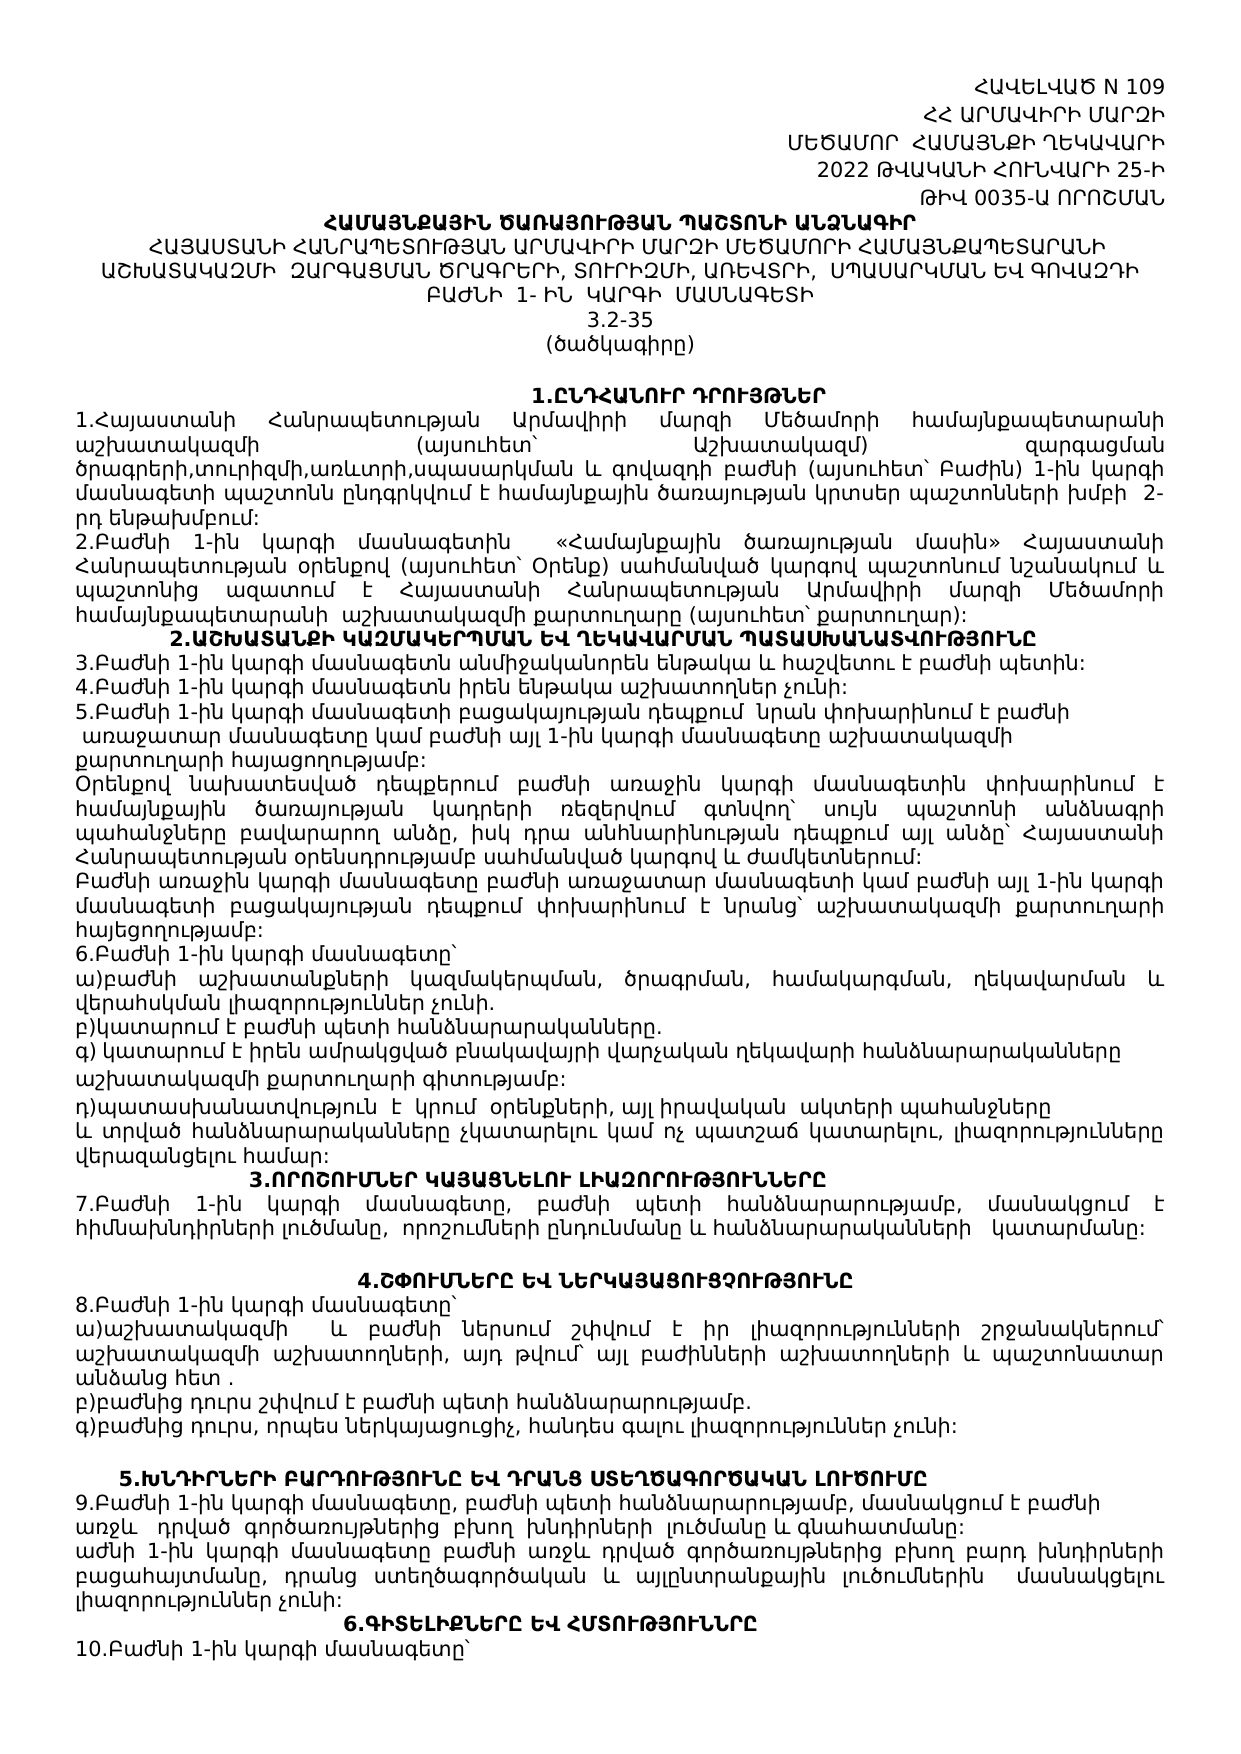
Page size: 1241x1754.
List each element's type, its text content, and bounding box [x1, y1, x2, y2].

text 7.Բաժնի 1-ին կարգի մասնագետը, բաժնի պետի հանձնարարությամբ, մասնակցում է հիմնախնդիրների լուծմանը, որոշումների ընդունմանը և հանձնարարականների կատարմանը: [75, 1192, 1165, 1241]
text 5.ԽՆԴԻՐՆԵՐԻ ԲԱՐԴՈՒԹՅՈՒՆԸ ԵՎ ԴՐԱՆՑ ՍՏԵՂԾԱԳՈՐԾԱԿԱՆ ԼՈՒԾՈՒՄԸ [75, 1467, 1165, 1491]
text ՀԱՄԱՅՆՔԱՅԻՆ ԾԱՌԱՅՈՒԹՅԱՆ ՊԱՇՏՈՆԻ ԱՆՁՆԱԳԻՐ [75, 211, 1165, 235]
text ՀՀ ԱՐՄԱՎԻՐԻ ՄԱՐԶԻ [591, 103, 1165, 127]
text Օրենքով նախատեսված դեպքերում բաժնի առաջին կարգի մասնագետին փոխարինում է համայնքային ծառայության կադրերի ռեզերվում գտնվող՝ սույն պաշտոնի անձնագրի պահանջները բավարարող անձը, իսկ դրա անհնարինության դեպքում այլ անձը՝ Հայաստանի Հանրապետության օրենսդրությամբ սահմանված կարգով և ժամկետներում: [75, 772, 1165, 869]
text 3.ՈՐՈՇՈՒՄՆԵՐ ԿԱՅԱՑՆԵԼՈՒ ԼԻԱԶՈՐՈՒԹՅՈՒՆՆԵՐԸ [75, 1168, 1165, 1192]
text 2.Բաժնի 1-ին կարգի մասնագետին «Համայնքային ծառայության մասին» Հայաստանի Հանրապետության օրենքով (այսուհետ՝ Օրենք) սահմանված կարգով պաշտոնում նշանակում և պաշտոնից ազատում է Հայաստանի Հանրապետության Արմավիրի մարզի Մեծամորի համայնքապետարանի աշխատակազմի քարտուղարը (այսուհետ՝ քարտուղար): [75, 530, 1165, 627]
text ՀԱՅԱՍՏԱՆԻ ՀԱՆՐԱՊԵՏՈՒԹՅԱՆ ԱՐՄԱՎԻՐԻ ՄԱՐԶԻ ՄԵԾԱՄՈՐԻ ՀԱՄԱՅՆՔԱՊԵՏԱՐԱՆԻ ԱՇԽԱՏԱԿԱԶՄԻ ԶԱՐԳԱՑՄԱՆ ԾՐԱԳՐԵՐԻ, ՏՈՒՐԻԶՄԻ, ԱՌԵՎՏՐԻ, ՍՊԱՍԱՐԿՄԱՆ ԵՎ ԳՈՎԱԶԴԻ ԲԱԺՆԻ 1- ԻՆ ԿԱՐԳԻ ՄԱՍՆԱԳԵՏԻ [75, 235, 1165, 308]
text գ)բաժնից դուրս, որպես ներկայացուցիչ, հանդես գալու լիազորություններ չունի: [75, 1414, 1165, 1439]
text առաջատար մասնագետը կամ բաժնի այլ 1-ին կարգի մասնագետը աշխատակազմի [75, 724, 1165, 748]
text 8.Բաժնի 1-ին կարգի մասնագետը՝ [75, 1293, 1165, 1317]
text 1.ԸՆԴՀԱՆՈՒՐ ԴՐՈՒՅԹՆԵՐ [75, 384, 1165, 408]
text Բաժնի առաջին կարգի մասնագետը բաժնի առաջատար մասնագետի կամ բաժնի այլ 1-ին կարգի մասնագետի բացակայության դեպքում փոխարինում է նրանց՝ աշխատակազմի քարտուղարի հայեցողությամբ: [75, 869, 1165, 942]
text 6.Բաժնի 1-ին կարգի մասնագետը՝ [75, 942, 1165, 967]
text (ծածկագիրը) [75, 332, 1165, 356]
text ա)աշխատակազմի և բաժնի ներսում շփվում է իր լիազորությունների շրջանակներում՝ աշխատակազմի աշխատողների, այդ թվում՝ այլ բաժինների աշխատողների և պաշտոնատար անձանց հետ . [75, 1317, 1165, 1390]
text առջև դրված գործառույթներից բխող խնդիրների լուծմանը և գնահատմանը: [75, 1515, 1165, 1539]
text ԹԻՎ 0035-Ա ՈՐՈՇՄԱՆ [75, 186, 1165, 211]
text 10.Բաժնի 1-ին կարգի մասնագետը՝ [75, 1637, 1165, 1661]
text 1.Հայաստանի Հանրապետության Արմավիրի մարզի Մեծամորի համայնքապետարանի աշխատակազմի (այսուհետ՝ Աշխատակազմ) զարգացման ծրագրերի,տուրիզմի,առևտրի,սպասարկման և գովազդի բաժնի (այսուհետ՝ Բաժին) 1-ին կարգի մասնագետի պաշտոնն ընդգրկվում է համայնքային ծառայության կրտսեր պաշտոնների խմբի 2-րդ ենթախմբում: [75, 408, 1165, 530]
text և տրված հանձնարարականները չկատարելու կամ ոչ պատշաճ կատարելու, լիազորությունները վերազանցելու համար: [75, 1119, 1165, 1168]
text ՄԵԾԱՄՈՐ ՀԱՄԱՅՆՔԻ ՂԵԿԱՎԱՐԻ [591, 131, 1165, 155]
text 3.2-35 [75, 308, 1165, 332]
text 6.ԳԻՏԵԼԻՔՆԵՐԸ ԵՎ ՀՄՏՈՒԹՅՈՒՆՆՐԸ [75, 1612, 1165, 1637]
text ա)բաժնի աշխատանքների կազմակերպման, ծրագրման, համակարգման, ղեկավարման և վերահսկման լիազորություններ չունի. [75, 967, 1165, 1015]
text բ)կատարում է բաժնի պետի հանձնարարականները. [75, 1015, 1165, 1039]
text 4.ՇՓՈՒՄՆԵՐԸ ԵՎ ՆԵՐԿԱՅԱՑՈՒՑՉՈՒԹՅՈՒՆԸ [75, 1269, 1165, 1293]
text ՀԱՎԵԼՎԱԾ N 109 [591, 75, 1165, 99]
text քարտուղարի հայացողությամբ: [75, 748, 1165, 772]
text 9.Բաժնի 1-ին կարգի մասնագետը, բաժնի պետի հանձնարարությամբ, մասնակցում է բաժնի [75, 1491, 1182, 1515]
text բ)բաժնից դուրս շփվում է բաժնի պետի հանձնարարությամբ. [75, 1390, 1165, 1414]
text գ) կատարում է իրեն ամրակցված բնակավայրի վարչական ղեկավարի հանձնարարականները աշխատակազմի քարտուղարի գիտությամբ: [75, 1039, 1165, 1092]
text դ)պատասխանատվություն է կրում օրենքների, այլ իրավական ակտերի պահանջները [75, 1095, 1165, 1119]
text 5.Բաժնի 1-ին կարգի մասնագետի բացակայության դեպքում նրան փոխարինում է բաժնի [75, 700, 1165, 724]
text 3.Բաժնի 1-ին կարգի մասնագետն անմիջականորեն ենթակա և հաշվետու է բաժնի պետին: [75, 651, 1165, 675]
text 2.ԱՇԽԱՏԱՆՔԻ ԿԱԶՄԱԿԵՐՊՄԱՆ ԵՎ ՂԵԿԱՎԱՐՄԱՆ ՊԱՏԱՍԽԱՆԱՏՎՈՒԹՅՈՒՆԸ [75, 627, 1165, 651]
text աժնի 1-ին կարգի մասնագետը բաժնի առջև դրված գործառույթներից բխող բարդ խնդիրների բացահայտմանը, դրանց ստեղծագործական և այլընտրանքային լուծումներին մասնակցելու լիազորություններ չունի: [75, 1539, 1165, 1612]
text 4.Բաժնի 1-ին կարգի մասնագետն իրեն ենթակա աշխատողներ չունի: [75, 675, 1165, 700]
text 2022 ԹՎԱԿԱՆԻ ՀՈՒՆՎԱՐԻ 25-Ի [517, 158, 1165, 183]
